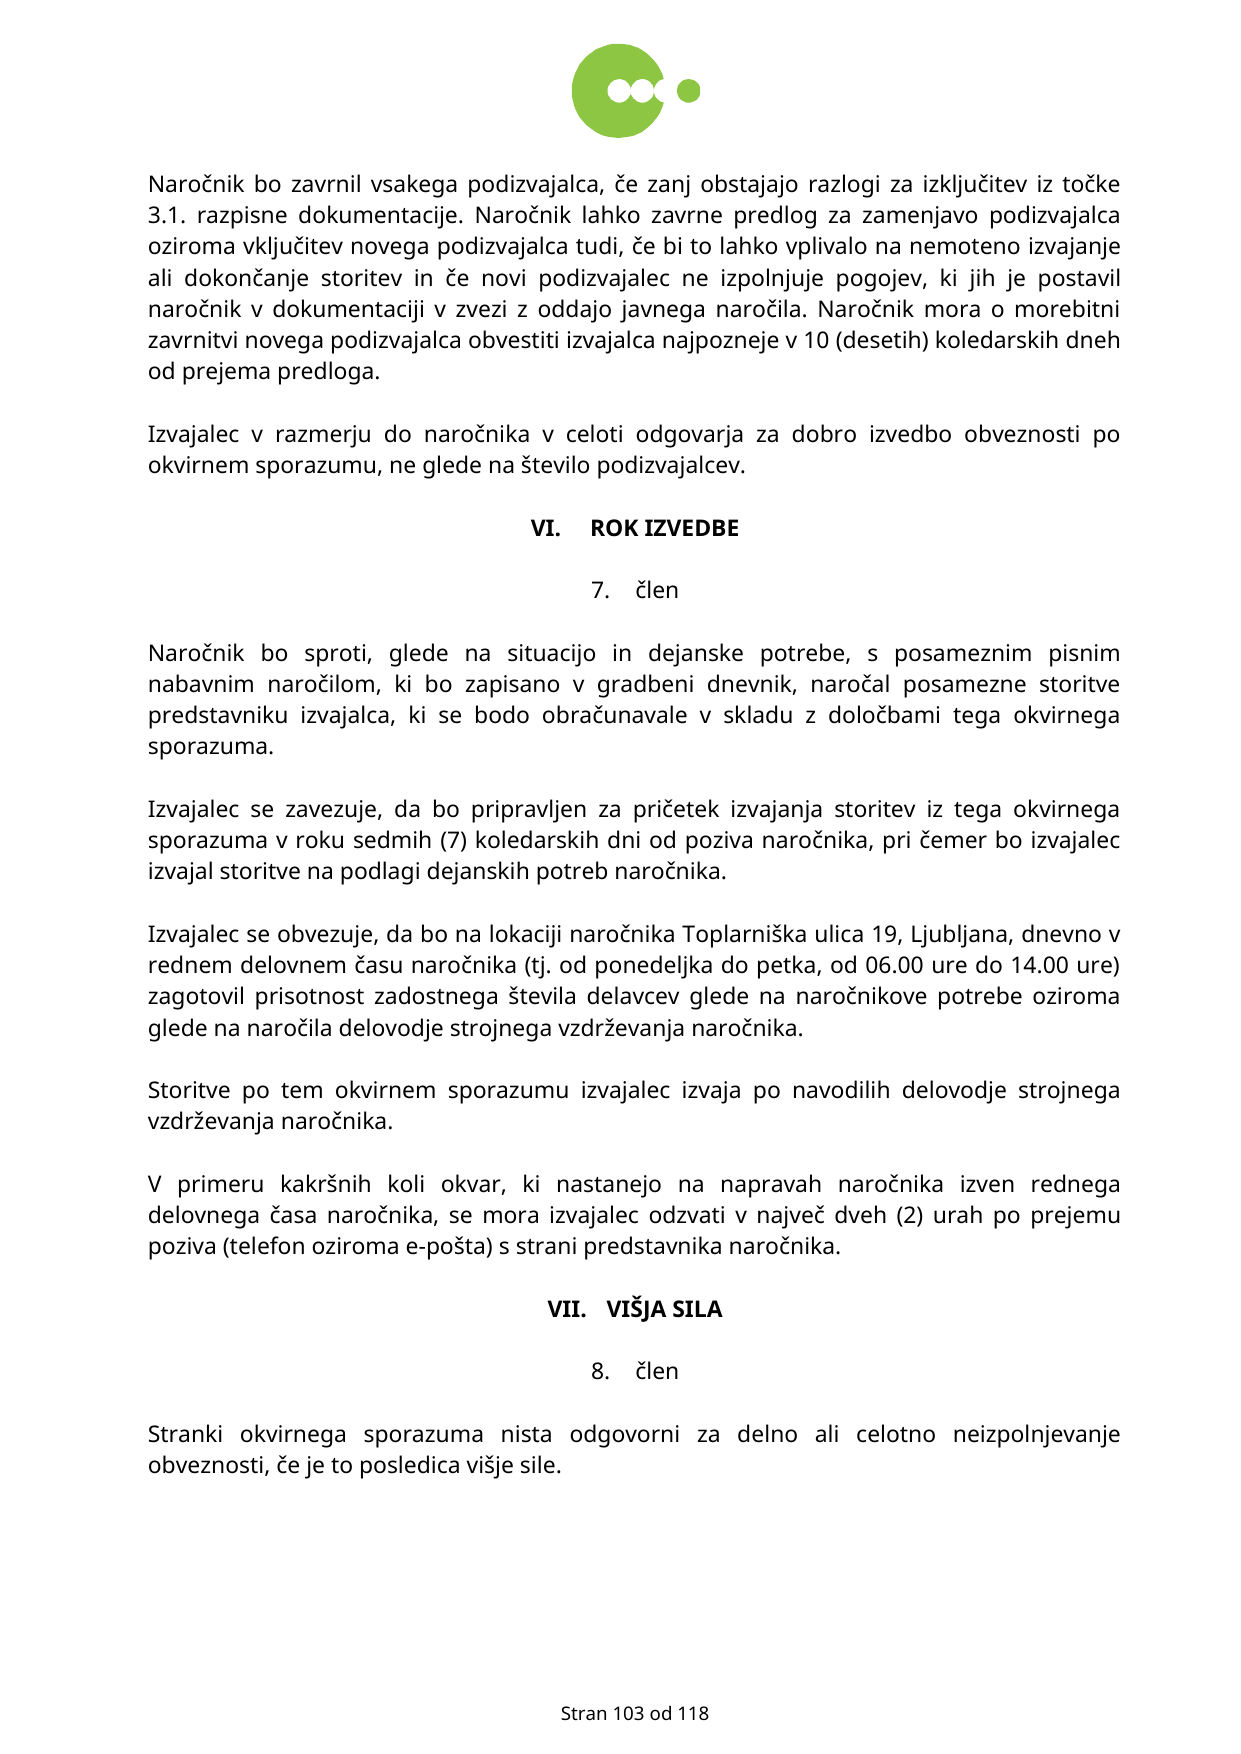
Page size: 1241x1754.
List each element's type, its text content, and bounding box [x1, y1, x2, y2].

text Naročnik bo zavrnil vsakega podizvajalca, če zanj obstajajo razlogi za izključitev iz točke 3.1. razpisne dokumentacije. Naročnik lahko zavrne predlog za zamenjavo podizvajalca oziroma vključitev novega podizvajalca tudi, če bi to lahko vplivalo na nemoteno izvajanje ali dokončanje storitev in če novi podizvajalec ne izpolnjuje pogojev, ki jih je postavil naročnik v dokumentaciji v zvezi z oddajo javnega naročila. Naročnik mora o morebitni zavrnitvi novega podizvajalca obvestiti izvajalca najpozneje v 10 (desetih) koledarskih dneh od prejema predloga. [148, 168, 1122, 386]
text Naročnik bo sproti, glede na situacijo in dejanske potrebe, s posameznim pisnim nabavnim naročilom, ki bo zapisano v gradbeni dnevnik, naročal posamezne storitve predstavniku izvajalca, ki se bodo obračunavale v skladu z določbami tega okvirnega sporazuma. [148, 636, 1122, 761]
list člen [148, 574, 1122, 605]
text Izvajalec se obvezuje, da bo na lokaciji naročnika Toplarniška ulica 19, Ljubljana, dnevno v rednem delovnem času naročnika (tj. od ponedeljka do petka, od 06.00 ure do 14.00 ure) zagotovil prisotnost zadostnega števila delavcev glede na naročnikove potrebe oziroma glede na naročila delovodje strojnega vzdrževanja naročnika. [148, 918, 1122, 1043]
list člen [148, 1355, 1122, 1386]
list Storitve po tem okvirnem sporazumu izvajalec izvaja po navodilih delovodje strojnega vzdrževanja naročnika. [148, 1074, 1122, 1136]
text Izvajalec se zavezuje, da bo pripravljen za pričetek izvajanja storitev iz tega okvirnega sporazuma v roku sedmih (7) koledarskih dni od poziva naročnika, pri čemer bo izvajalec izvajal storitve na podlagi dejanskih potreb naročnika. [148, 793, 1122, 886]
list VIŠJA SILA [148, 1293, 1122, 1324]
text Izvajalec v razmerju do naročnika v celoti odgovarja za dobro izvedbo obveznosti po okvirnem sporazumu, ne glede na število podizvajalcev. [148, 418, 1122, 480]
text Stranki okvirnega sporazuma nista odgovorni za delno ali celotno neizpolnjevanje obveznosti, če je to posledica višje sile. [148, 1418, 1122, 1480]
list ROK IZVEDBE [148, 511, 1122, 543]
list V primeru kakršnih koli okvar, ki nastanejo na napravah naročnika izven rednega delovnega časa naročnika, se mora izvajalec odzvati v največ dveh (2) urah po prejemu poziva (telefon oziroma e-pošta) s strani predstavnika naročnika. [148, 1168, 1122, 1261]
